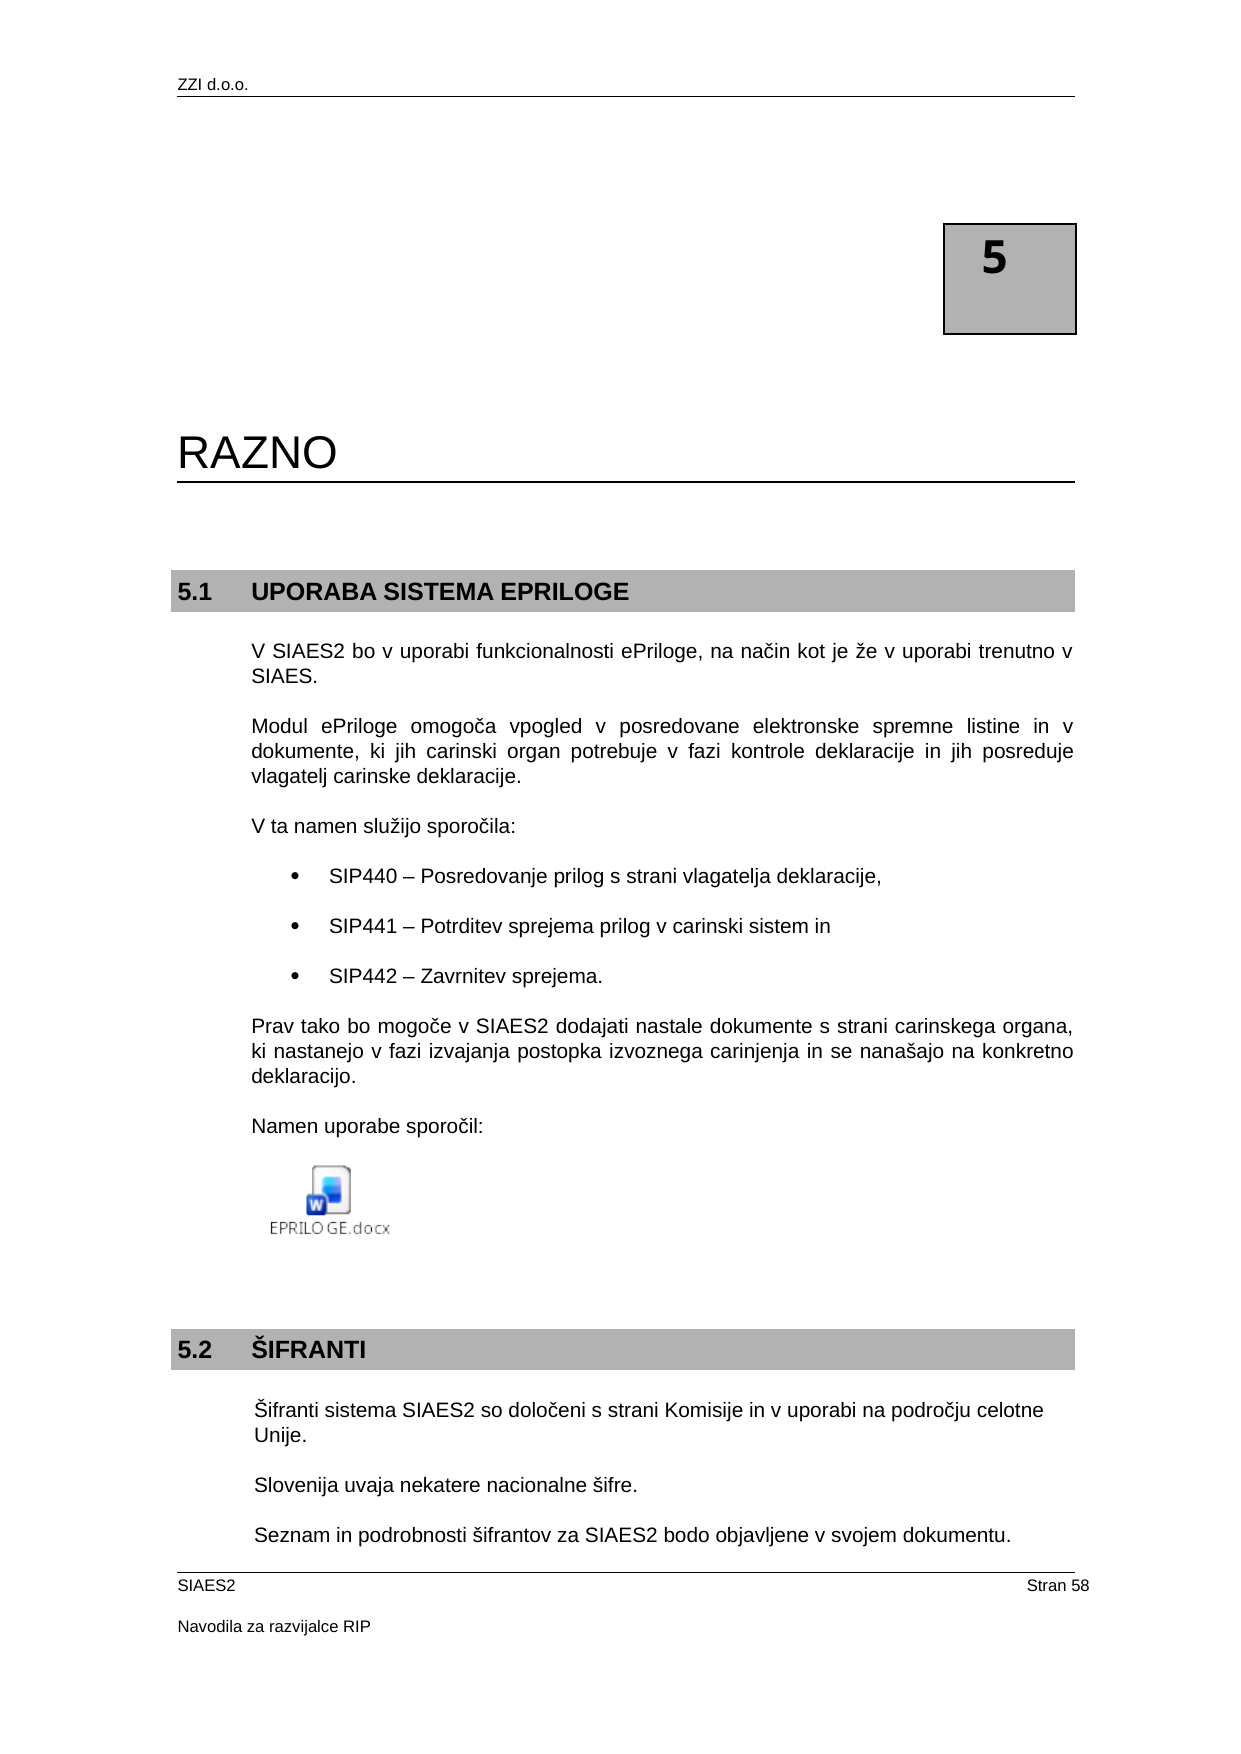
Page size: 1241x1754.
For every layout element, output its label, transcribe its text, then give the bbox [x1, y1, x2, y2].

text V SIAES2 bo v uporabi funkcionalnosti ePriloge, na način kot je že v uporabi trenutno v SIAES. [251, 638, 1075, 688]
subtitle Uporaba sistema Epriloge [171, 570, 1075, 612]
text Šifranti sistema SIAES2 so določeni s strani Komisije in v uporabi na področju celotne Unije. [254, 1396, 1075, 1446]
text V ta namen služijo sporočila: [251, 813, 1075, 838]
text Razno [177, 426, 1075, 481]
list SIP441 – Potrditev sprejema prilog v carinski sistem in [291, 913, 1075, 938]
list SIP440 – Posredovanje prilog s strani vlagatelja deklaracije, [291, 863, 1075, 888]
text Modul ePriloge omogoča vpogled v posredovane elektronske spremne listine in v dokumente, ki jih carinski organ potrebuje v fazi kontrole deklaracije in jih posreduje vlagatelj carinske deklaracije. [251, 713, 1075, 788]
text Seznam in podrobnosti šifrantov za SIAES2 bodo objavljene v svojem dokumentu. [254, 1521, 1075, 1546]
text Slovenija uvaja nekatere nacionalne šifre. [254, 1471, 1075, 1496]
list SIP442 – Zavrnitev sprejema. [291, 963, 1075, 988]
text Prav tako bo mogoče v SIAES2 dodajati nastale dokumente s strani carinskega organa, ki nastanejo v fazi izvajanja postopka izvoznega carinjenja in se nanašajo na konkretno deklaracijo. [251, 1013, 1075, 1088]
text Namen uporabe sporočil: [251, 1113, 1075, 1138]
subtitle Šifranti [171, 1329, 1075, 1370]
